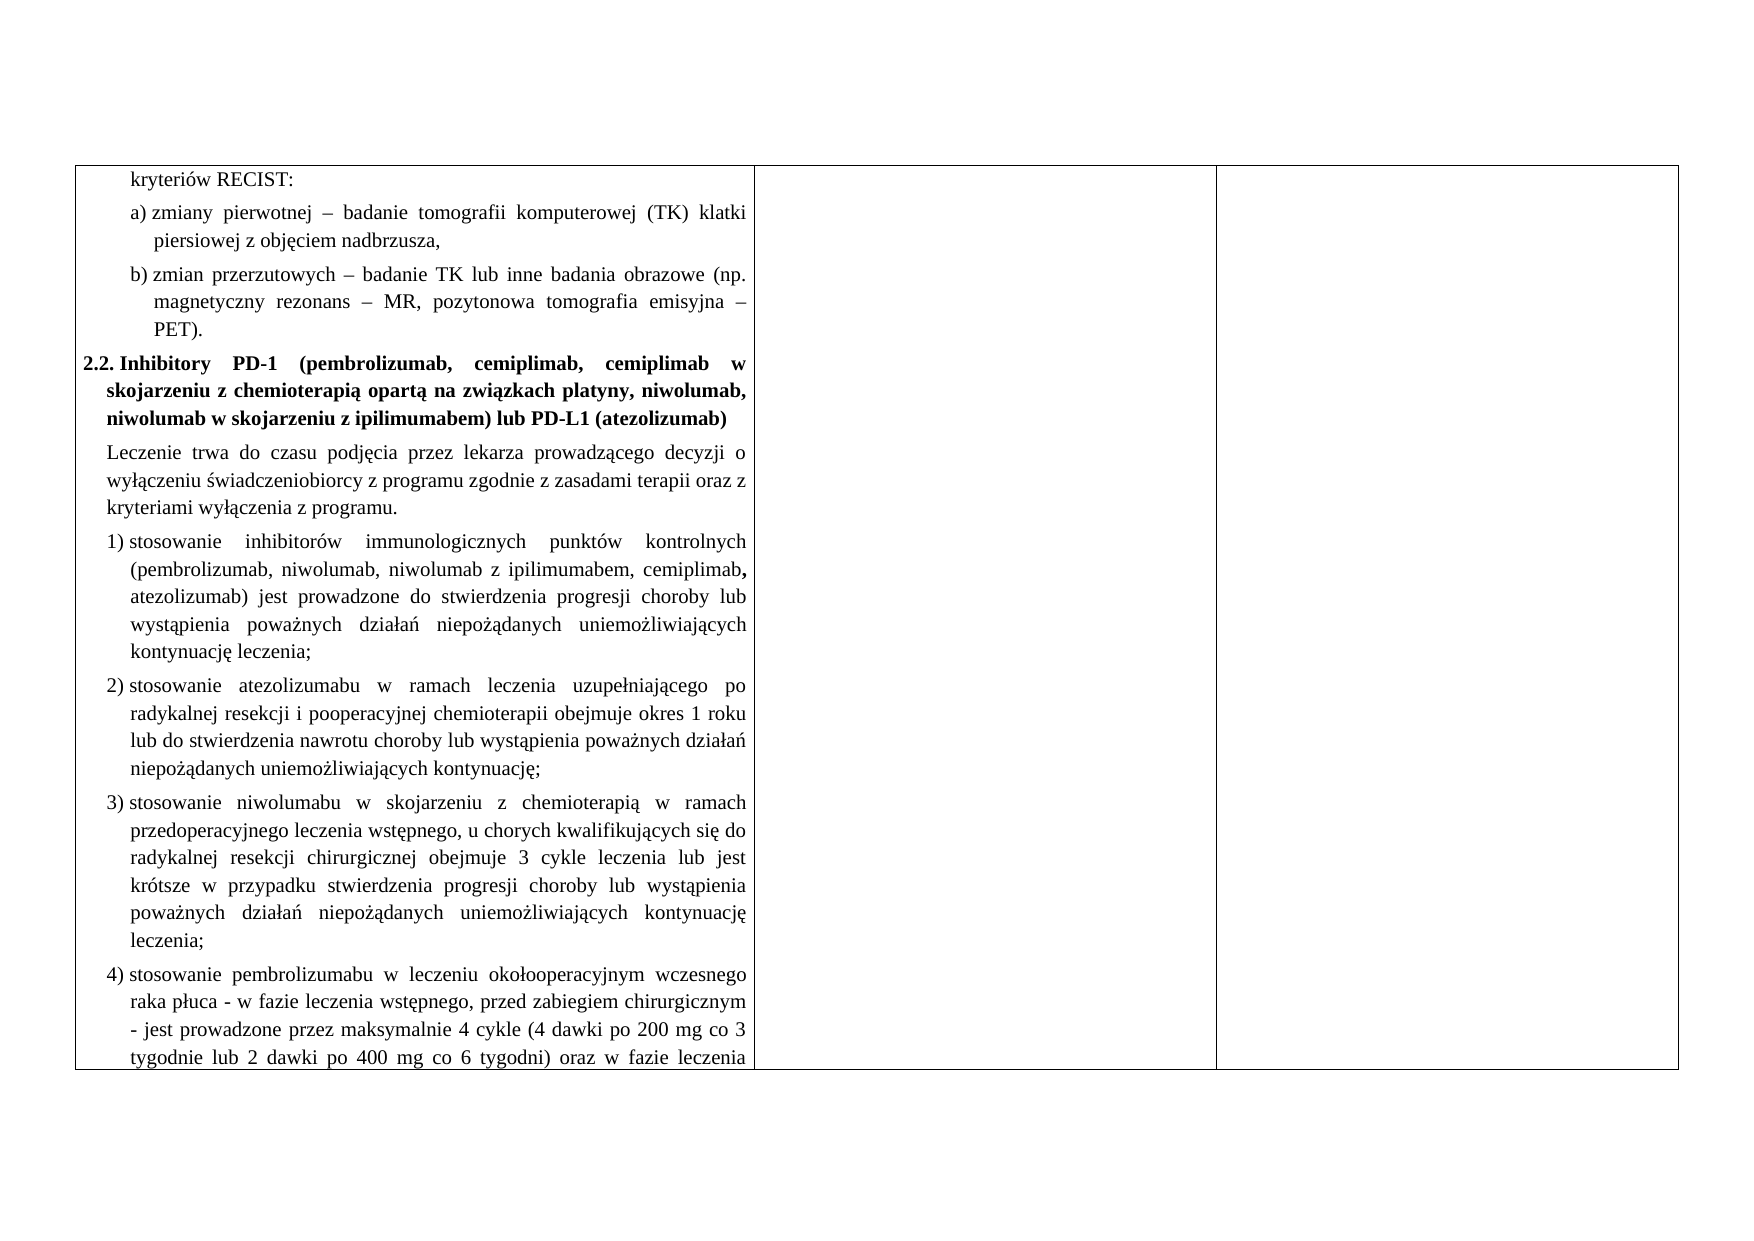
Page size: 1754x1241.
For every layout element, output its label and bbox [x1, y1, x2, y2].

table_cell [1217, 166, 1678, 1069]
table_cell [755, 166, 1216, 1069]
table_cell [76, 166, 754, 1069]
